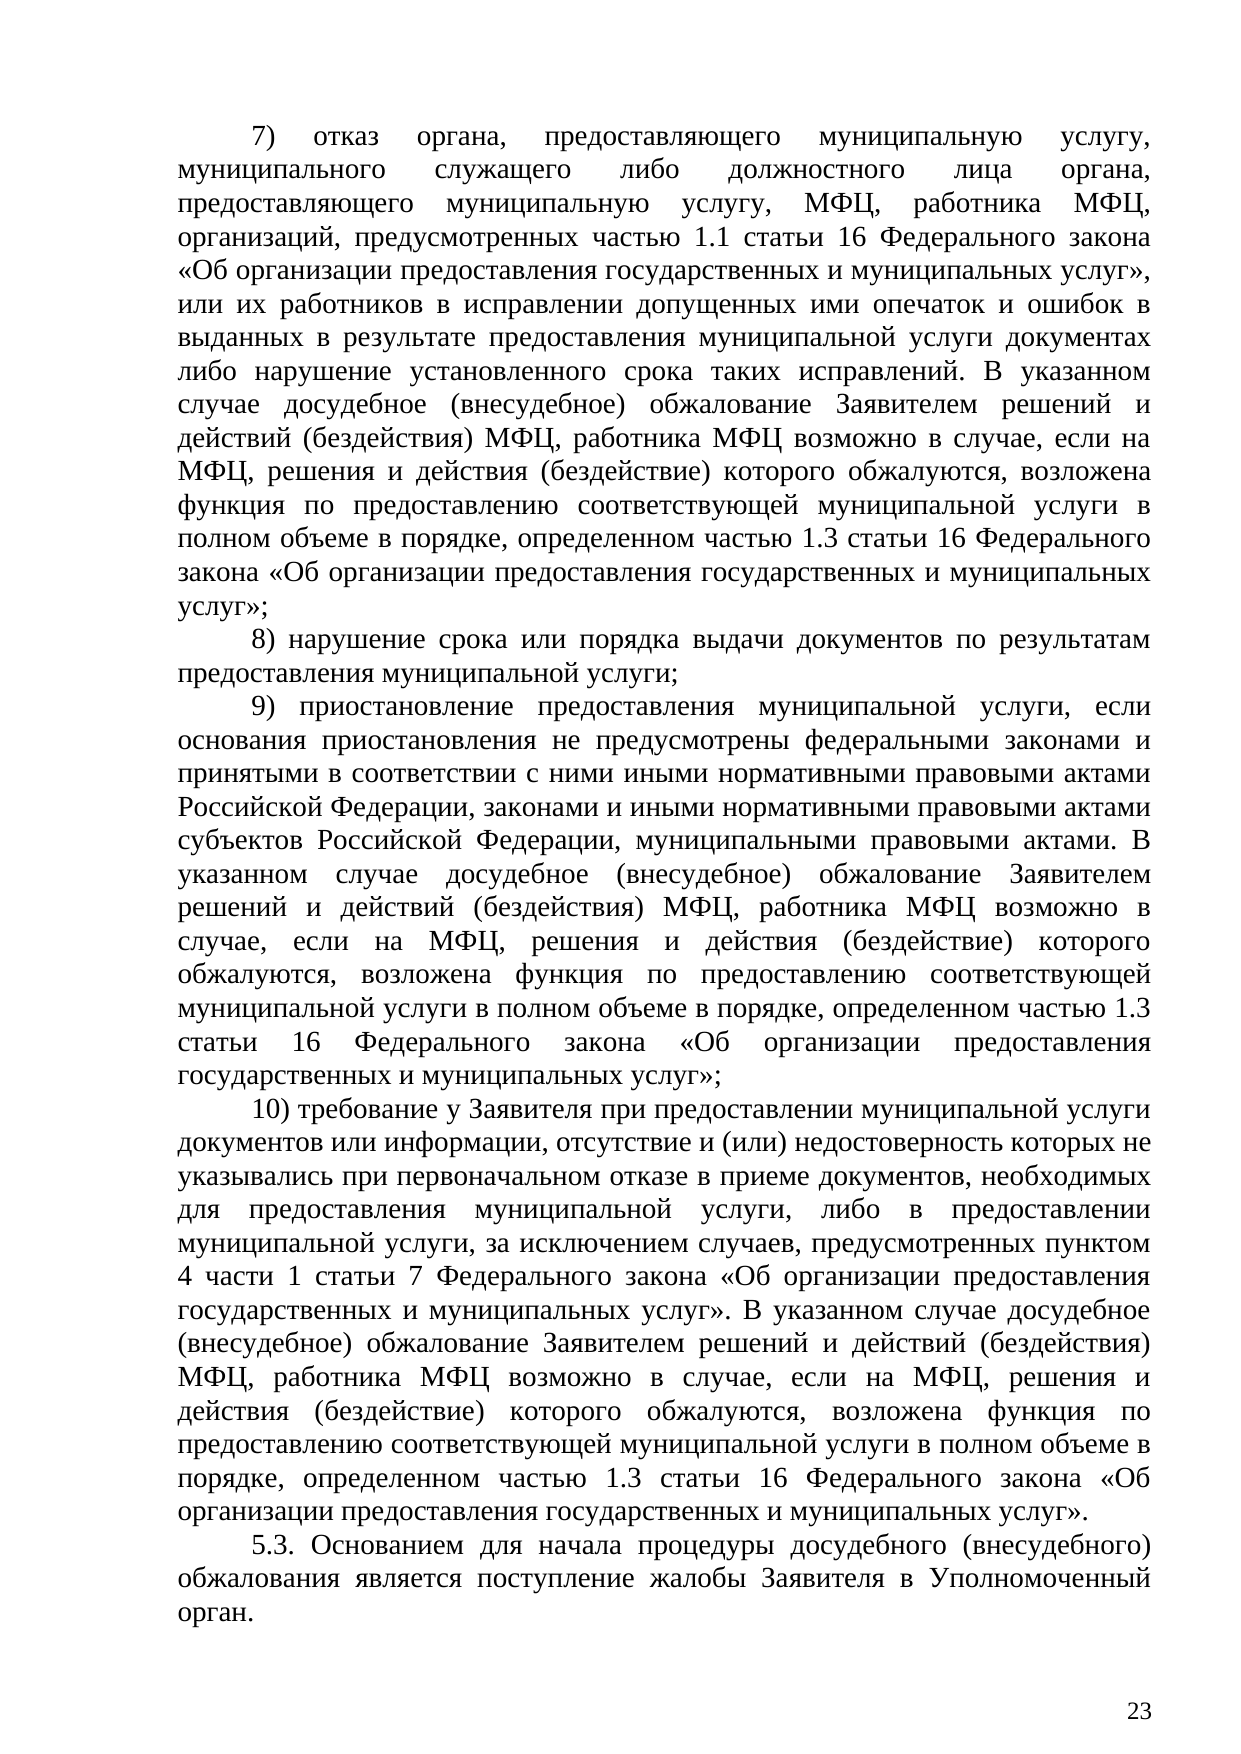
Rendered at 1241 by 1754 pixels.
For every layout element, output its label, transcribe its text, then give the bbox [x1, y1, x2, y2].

text 7) отказ органа, предоставляющего муниципальную услугу, муниципального служащего либо должностного лица органа, предоставляющего муниципальную услугу, МФЦ, работника МФЦ, организаций, предусмотренных частью 1.1 статьи 16 Федерального закона «Об организации предоставления государственных и муниципальных услуг», или их работников в исправлении допущенных ими опечаток и ошибок в выданных в результате предоставления муниципальной услуги документах либо нарушение установленного срока таких исправлений. В указанном случае досудебное (внесудебное) обжалование Заявителем решений и действий (бездействия) МФЦ, работника МФЦ возможно в случае, если на МФЦ, решения и действия (бездействие) которого обжалуются, возложена функция по предоставлению соответствующей муниципальной услуги в полном объеме в порядке, определенном частью 1.3 статьи 16 Федерального закона «Об организации предоставления государственных и муниципальных услуг»; [177, 118, 1152, 621]
text 5.3. Основанием для начала процедуры досудебного (внесудебного) обжалования является поступление жалобы Заявителя в Уполномоченный орган. [177, 1527, 1152, 1627]
text 10) требование у Заявителя при предоставлении муниципальной услуги документов или информации, отсутствие и (или) недостоверность которых не указывались при первоначальном отказе в приеме документов, необходимых для предоставления муниципальной услуги, либо в предоставлении муниципальной услуги, за исключением случаев, предусмотренных пунктом 4 части 1 статьи 7 Федерального закона «Об организации предоставления государственных и муниципальных услуг». В указанном случае досудебное (внесудебное) обжалование Заявителем решений и действий (бездействия) МФЦ, работника МФЦ возможно в случае, если на МФЦ, решения и действия (бездействие) которого обжалуются, возложена функция по предоставлению соответствующей муниципальной услуги в полном объеме в порядке, определенном частью 1.3 статьи 16 Федерального закона «Об организации предоставления государственных и муниципальных услуг». [177, 1091, 1152, 1527]
text 8) нарушение срока или порядка выдачи документов по результатам предоставления муниципальной услуги; [177, 621, 1152, 688]
text 9) приостановление предоставления муниципальной услуги, если основания приостановления не предусмотрены федеральными законами и принятыми в соответствии с ними иными нормативными правовыми актами Российской Федерации, законами и иными нормативными правовыми актами субъектов Российской Федерации, муниципальными правовыми актами. В указанном случае досудебное (внесудебное) обжалование Заявителем решений и действий (бездействия) МФЦ, работника МФЦ возможно в случае, если на МФЦ, решения и действия (бездействие) которого обжалуются, возложена функция по предоставлению соответствующей муниципальной услуги в полном объеме в порядке, определенном частью 1.3 статьи 16 Федерального закона «Об организации предоставления государственных и муниципальных услуг»; [177, 688, 1152, 1091]
